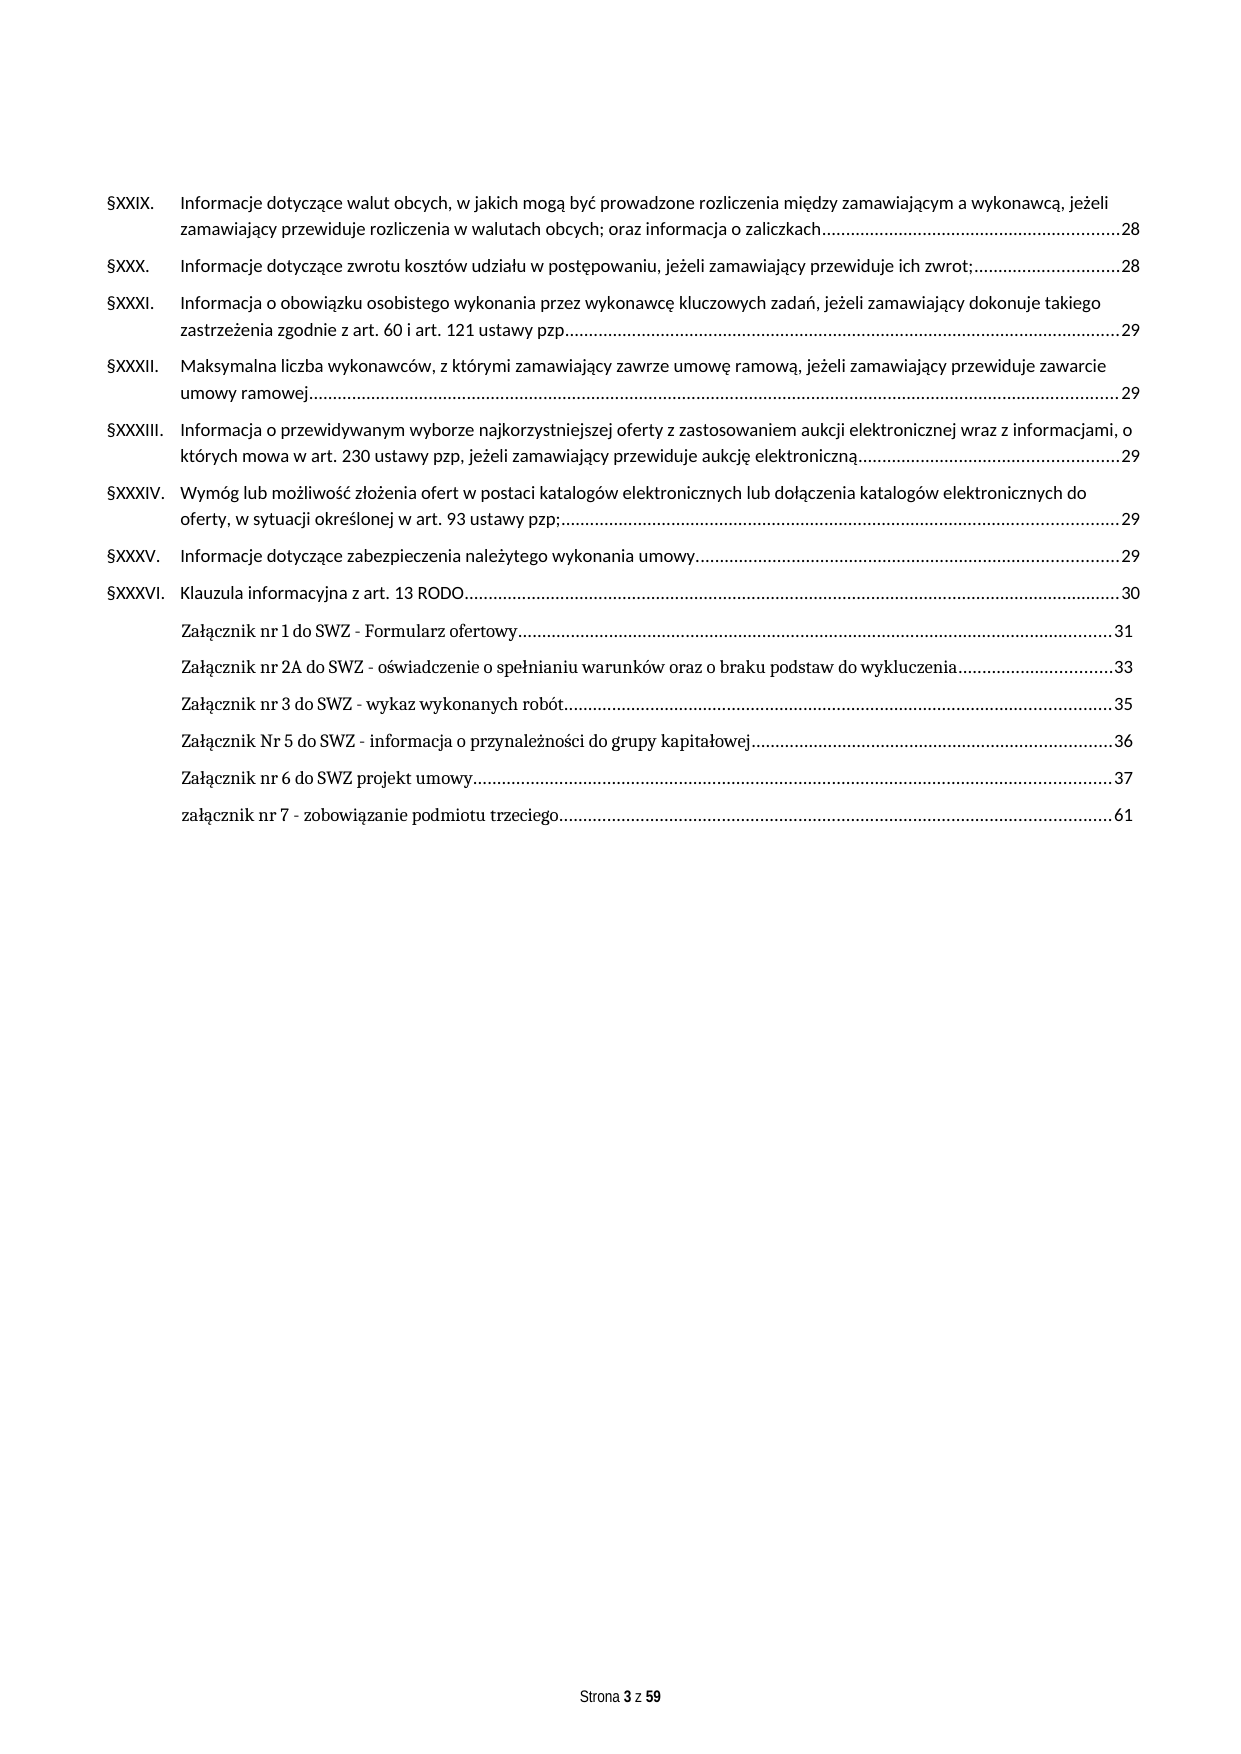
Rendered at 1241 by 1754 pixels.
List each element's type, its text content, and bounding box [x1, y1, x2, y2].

text Załącznik nr 6 do SWZ projekt umowy 37 [181, 766, 1134, 789]
text §XXX. Informacje dotyczące zwrotu kosztów udziału w postępowaniu, jeżeli zamawiający przewiduje ich zwrot; 28 [106, 254, 1134, 277]
text §XXXIV. Wymóg lub możliwość złożenia ofert w postaci katalogów elektronicznych lub dołączenia katalogów elektronicznych do oferty, w sytuacji określonej w art. 93 ustawy pzp; 29 [106, 481, 1134, 530]
text Załącznik nr 3 do SWZ - wykaz wykonanych robót 35 [181, 692, 1134, 715]
text §XXXV. Informacje dotyczące zabezpieczenia należytego wykonania umowy. 29 [106, 544, 1134, 567]
text Załącznik Nr 5 do SWZ - informacja o przynależności do grupy kapitałowej 36 [181, 729, 1134, 752]
text Załącznik nr 2A do SWZ - oświadczenie o spełnianiu warunków oraz o braku podstaw do wykluczenia 33 [181, 656, 1134, 679]
text §XXXI. Informacja o obowiązku osobistego wykonania przez wykonawcę kluczowych zadań, jeżeli zamawiający dokonuje takiego zastrzeżenia zgodnie z art. 60 i art. 121 ustawy pzp 29 [106, 291, 1134, 341]
text Załącznik nr 1 do SWZ - Formularz ofertowy 31 [181, 619, 1134, 642]
text §XXIX. Informacje dotyczące walut obcych, w jakich mogą być prowadzone rozliczenia między zamawiającym a wykonawcą, jeżeli zamawiający przewiduje rozliczenia w walutach obcych; oraz informacja o zaliczkach 28 [106, 191, 1134, 240]
text §XXXVI. Klauzula informacyjna z art. 13 RODO 30 [106, 581, 1134, 604]
text załącznik nr 7 - zobowiązanie podmiotu trzeciego 61 [181, 803, 1134, 826]
text §XXXII. Maksymalna liczba wykonawców, z którymi zamawiający zawrze umowę ramową, jeżeli zamawiający przewiduje zawarcie umowy ramowej 29 [106, 354, 1134, 404]
text §XXXIII. Informacja o przewidywanym wyborze najkorzystniejszej oferty z zastosowaniem aukcji elektronicznej wraz z informacjami, o których mowa w art. 230 ustawy pzp, jeżeli zamawiający przewiduje aukcję elektroniczną 29 [106, 418, 1134, 467]
